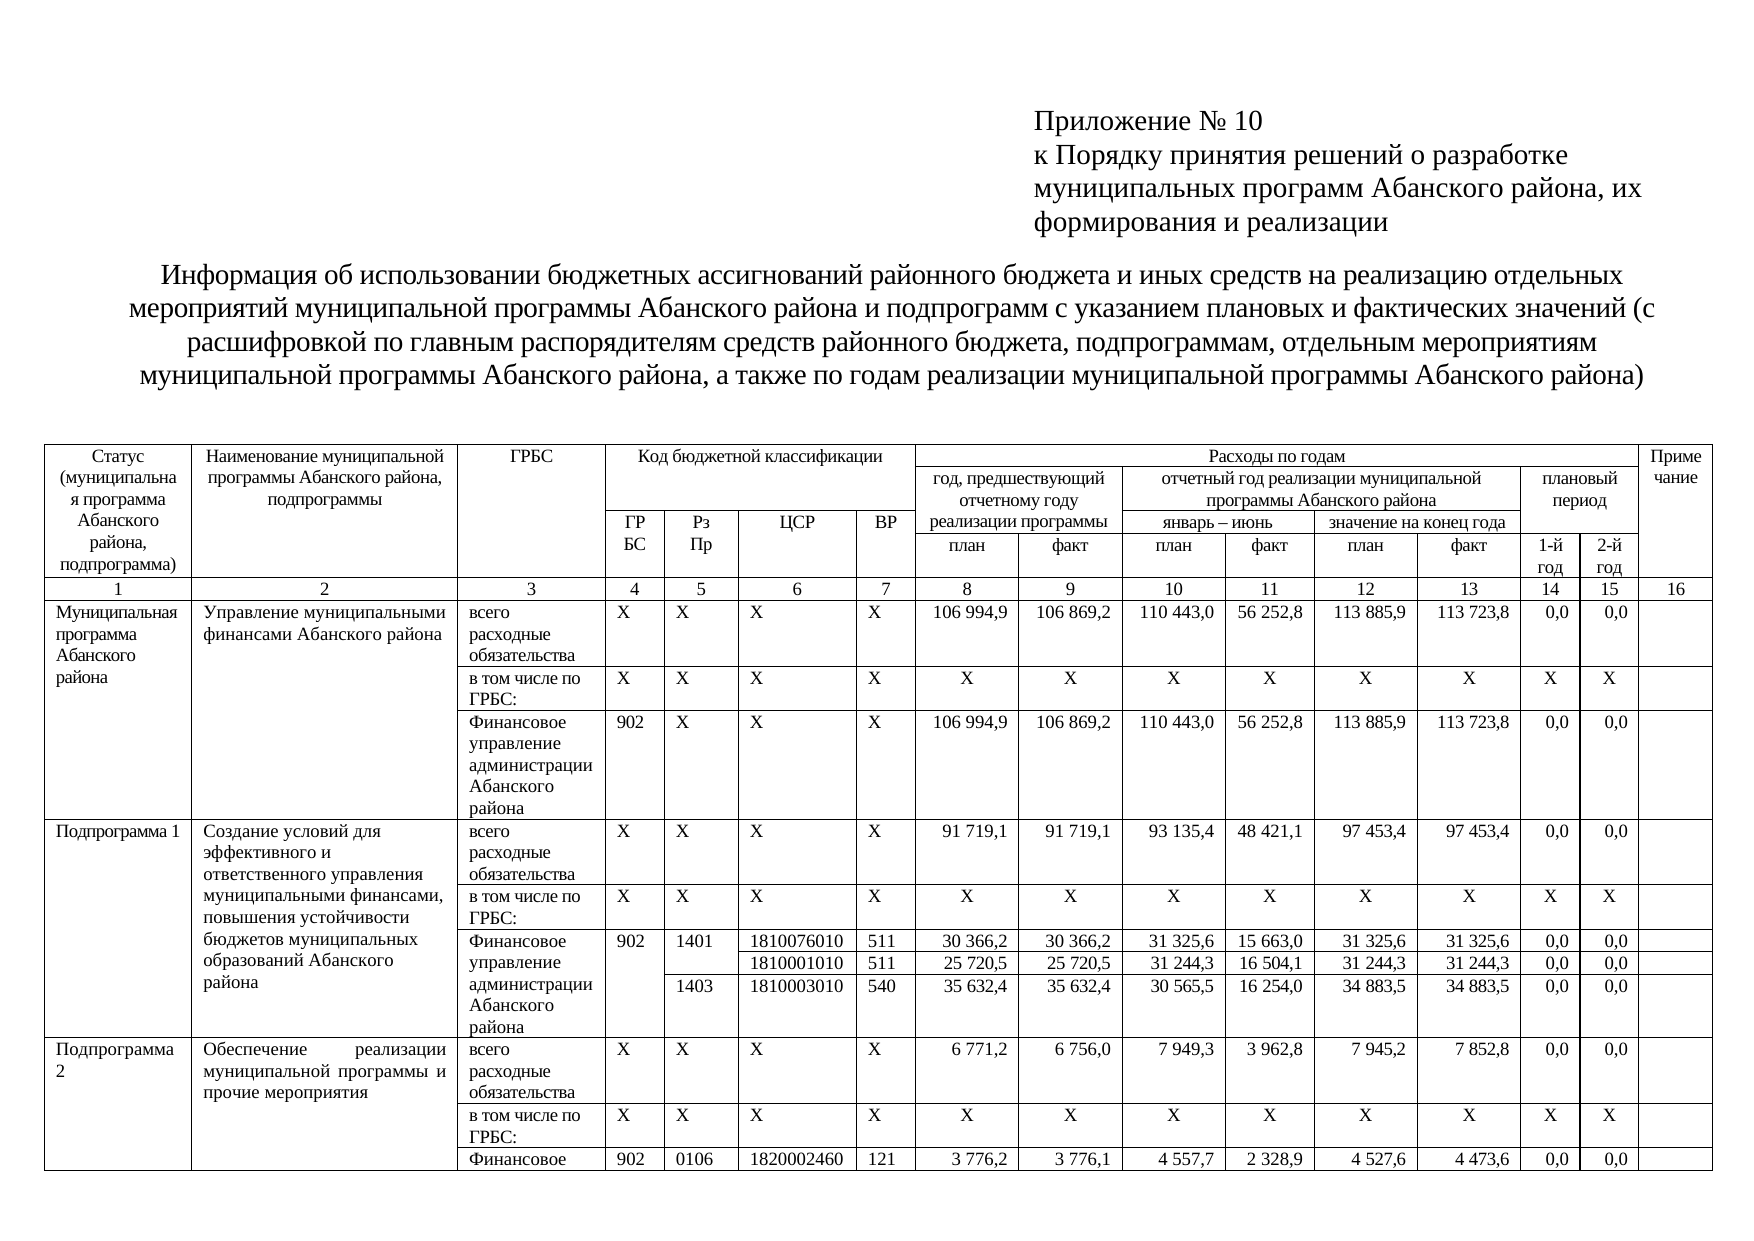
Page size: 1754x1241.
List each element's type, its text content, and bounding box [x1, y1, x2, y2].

table_cell Х [1226, 885, 1314, 928]
table_cell [1639, 1038, 1712, 1103]
text Информация об использовании бюджетных ассигнований районного бюджета и иных средств на реализацию отдельных мероприятий муниципальной программы Абанского района и подпрограмм с указанием плановых и фактических значений (с расшифровкой по главным распорядителям средств районного бюджета, подпрограммам, отдельным мероприятиям муниципальной программы Абанского района, а также по годам реализации муниципальной программы Абанского района) [118, 257, 1665, 391]
table_cell Х [1581, 667, 1638, 710]
table_cell 113 885,9 [1315, 711, 1417, 818]
table_cell Х [1315, 1104, 1417, 1147]
table_cell факт [1226, 534, 1314, 577]
table_cell 16 [1639, 578, 1712, 600]
table_cell Х [665, 820, 738, 884]
table_cell 1810003010 [739, 975, 856, 1037]
table_cell 6 756,0 [1019, 1038, 1122, 1103]
table_cell Х [606, 1104, 664, 1147]
table_cell Х [1581, 1104, 1638, 1147]
table_cell 2-й год [1581, 534, 1638, 577]
table_cell Х [1418, 667, 1520, 710]
table_cell 16 254,0 [1226, 975, 1314, 1037]
table_cell 1810001010 [739, 952, 856, 974]
table_cell Х [665, 1038, 738, 1103]
table_cell 4 527,6 [1315, 1148, 1417, 1170]
table_cell Х [739, 601, 856, 666]
table_cell 1401 [665, 930, 738, 974]
table_cell 30 366,2 [916, 930, 1018, 951]
table_cell Х [1315, 885, 1417, 928]
table_cell [1639, 667, 1712, 710]
table_cell Х [606, 1038, 664, 1103]
table_cell 35 632,4 [1019, 975, 1122, 1037]
table_cell 110 443,0 [1123, 601, 1225, 666]
table_cell Х [665, 885, 738, 928]
table_cell 3 962,8 [1226, 1038, 1314, 1103]
table_cell 34 883,5 [1418, 975, 1520, 1037]
table_cell 91 719,1 [916, 820, 1018, 884]
table_cell Подпрограмма 1 [45, 820, 191, 1037]
table_cell Х [739, 1104, 856, 1147]
table_cell 5 [665, 578, 738, 600]
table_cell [458, 1148, 605, 1170]
table_cell Х [739, 820, 856, 884]
table_cell [1639, 885, 1712, 928]
table_cell 0,0 [1581, 975, 1638, 1037]
table_cell 7 949,3 [1123, 1038, 1225, 1103]
table_cell 14 [1521, 578, 1579, 600]
table_cell 0,0 [1581, 711, 1638, 818]
table_cell 12 [1315, 578, 1417, 600]
table_cell в том числе по ГРБС: [458, 667, 605, 710]
table_cell Муниципальная программа Абанского района [45, 601, 191, 818]
table_cell Х [1019, 885, 1122, 928]
table_cell 0,0 [1521, 952, 1579, 974]
table_cell Рз Пр [665, 511, 738, 577]
table_cell в том числе по ГРБС: [458, 1104, 605, 1147]
table_cell 0,0 [1521, 1038, 1579, 1103]
table_cell 15 [1581, 578, 1638, 600]
table_cell Х [1019, 667, 1122, 710]
table_cell Х [665, 711, 738, 818]
table_cell 1810076010 [739, 930, 856, 951]
table_cell 6 [739, 578, 856, 600]
table_cell 0,0 [1581, 820, 1638, 884]
table_header Код бюджетной классификации [606, 445, 915, 510]
table_cell Х [606, 601, 664, 666]
table_header Статус (муниципальная программа Абанского района, подпрограмма) [45, 445, 191, 577]
table_cell 2 [192, 578, 457, 600]
table_cell [1639, 601, 1712, 666]
table_cell Х [739, 885, 856, 928]
table_cell 91 719,1 [1019, 820, 1122, 884]
table_cell Х [1418, 885, 1520, 928]
table_cell план [1123, 534, 1225, 577]
table_cell 511 [857, 930, 915, 951]
table_cell Х [1226, 1104, 1314, 1147]
table_header Примечание [1639, 445, 1712, 577]
table_cell Х [1418, 1104, 1520, 1147]
table_cell Х [916, 885, 1018, 928]
table_cell [1639, 1148, 1712, 1170]
table_cell Х [606, 820, 664, 884]
table_cell 0106 [665, 1148, 738, 1170]
table_cell 7 [857, 578, 915, 600]
table_cell Х [916, 667, 1018, 710]
table_cell в том числе по ГРБС: [458, 885, 605, 928]
table_cell 15 663,0 [1226, 930, 1314, 951]
table_cell 0,0 [1581, 952, 1638, 974]
table_cell Х [665, 601, 738, 666]
table_cell 9 [1019, 578, 1122, 600]
table_cell всего расходные обязательства [458, 1038, 605, 1103]
table_cell 25 720,5 [916, 952, 1018, 974]
table_cell всего расходные обязательства [458, 820, 605, 884]
table_cell ВР [857, 511, 915, 577]
table_cell 1820002460 [739, 1148, 856, 1170]
table_cell Х [739, 667, 856, 710]
table_cell 113 723,8 [1418, 601, 1520, 666]
table_cell [1639, 952, 1712, 974]
table_cell 93 135,4 [1123, 820, 1225, 884]
table_cell 8 [916, 578, 1018, 600]
table_cell ЦСР [739, 511, 856, 577]
table_cell 6 771,2 [916, 1038, 1018, 1103]
table_cell Х [665, 667, 738, 710]
table_cell Х [857, 885, 915, 928]
table_cell Х [857, 667, 915, 710]
table_cell Х [1315, 667, 1417, 710]
table_cell Подпрограмма 2 [45, 1038, 191, 1170]
table_cell 902 [606, 930, 664, 1037]
table_cell Х [1226, 667, 1314, 710]
table_cell Х [1521, 885, 1579, 928]
table_cell Х [1123, 667, 1225, 710]
table_cell значение на конец года [1315, 511, 1520, 533]
table_cell 1 [45, 578, 191, 600]
table_cell Х [739, 711, 856, 818]
table_cell Х [857, 711, 915, 818]
table_cell 2 328,9 [1226, 1148, 1314, 1170]
table_cell Х [1521, 1104, 1579, 1147]
table_cell 30 565,5 [1123, 975, 1225, 1037]
table_cell 30 366,2 [1019, 930, 1122, 951]
table_cell 10 [1123, 578, 1225, 600]
table_cell Создание условий для эффективного и ответственного управления муниципальными финансами, повышения устойчивости бюджетов муниципальных образований Абанского района [192, 820, 457, 1037]
table_cell плановый период [1521, 467, 1638, 533]
table_cell 511 [857, 952, 915, 974]
table_cell Х [606, 667, 664, 710]
table_cell 56 252,8 [1226, 601, 1314, 666]
table_cell Обеспечение реализации муниципальной программы и прочие мероприятия [192, 1038, 457, 1170]
table_cell Х [1123, 1104, 1225, 1147]
table_cell 540 [857, 975, 915, 1037]
table_cell 31 325,6 [1315, 930, 1417, 951]
table_cell Х [1123, 885, 1225, 928]
table_cell 4 473,6 [1418, 1148, 1520, 1170]
table_cell январь – июнь [1123, 511, 1314, 533]
table_cell 1403 [665, 975, 738, 1037]
table_cell Х [857, 1038, 915, 1103]
table_cell 113 885,9 [1315, 601, 1417, 666]
table_cell 1-й год [1521, 534, 1579, 577]
table_cell 13 [1418, 578, 1520, 600]
table_cell 110 443,0 [1123, 711, 1225, 818]
table_cell 11 [1226, 578, 1314, 600]
table_cell 902 [606, 711, 664, 818]
table_cell 4 557,7 [1123, 1148, 1225, 1170]
table_cell 97 453,4 [1315, 820, 1417, 884]
table_cell всего расходные обязательства [458, 601, 605, 666]
table_cell 106 994,9 [916, 711, 1018, 818]
table_cell 0,0 [1581, 601, 1638, 666]
table_cell Финансовое управление администрации Абанского района [458, 711, 605, 818]
table_cell план [1315, 534, 1417, 577]
table_cell отчетный год реализации муниципальной программы Абанского района [1123, 467, 1520, 510]
text Приложение № 10 [1034, 103, 1665, 137]
table_cell [1639, 820, 1712, 884]
table_cell 31 244,3 [1418, 952, 1520, 974]
table_cell Управление муниципальными финансами Абанского района [192, 601, 457, 818]
table_header Наименование муниципальной программы Абанского района, подпрограммы [192, 445, 457, 577]
table_header ГРБС [458, 445, 605, 577]
table_cell 34 883,5 [1315, 975, 1417, 1037]
table_cell 16 504,1 [1226, 952, 1314, 974]
table_cell факт [1418, 534, 1520, 577]
table_cell 121 [857, 1148, 915, 1170]
table_cell Х [857, 601, 915, 666]
table_cell Финансовое управление администрации Абанского района [458, 930, 605, 1037]
table_cell 106 869,2 [1019, 601, 1122, 666]
table_cell Х [1521, 667, 1579, 710]
table_cell 0,0 [1521, 975, 1579, 1037]
table_cell 902 [606, 1148, 664, 1170]
table_cell 0,0 [1521, 711, 1579, 818]
table_cell 7 852,8 [1418, 1038, 1520, 1103]
table_cell Х [665, 1104, 738, 1147]
table_cell факт [1019, 534, 1122, 577]
table_cell [1639, 1104, 1712, 1147]
table_cell Х [1019, 1104, 1122, 1147]
table_cell план [916, 534, 1018, 577]
table_cell 35 632,4 [916, 975, 1018, 1037]
table_cell 0,0 [1521, 930, 1579, 951]
table_cell 7 945,2 [1315, 1038, 1417, 1103]
table_cell 3 776,1 [1019, 1148, 1122, 1170]
text к Порядку принятия решений о разработке муниципальных программ Абанского района, их формирования и реализации [1034, 137, 1665, 238]
table_cell 48 421,1 [1226, 820, 1314, 884]
table_cell [1639, 711, 1712, 818]
table_cell 0,0 [1521, 820, 1579, 884]
table_cell 3 776,2 [916, 1148, 1018, 1170]
table_cell Х [916, 1104, 1018, 1147]
table_cell 0,0 [1521, 601, 1579, 666]
table_cell [1639, 975, 1712, 1037]
table_cell 0,0 [1521, 1148, 1579, 1170]
table_cell 31 244,3 [1315, 952, 1417, 974]
table_cell [1639, 930, 1712, 951]
table_cell Х [857, 820, 915, 884]
table_cell 0,0 [1581, 930, 1638, 951]
table_cell ГР БС [606, 511, 664, 577]
table_cell 56 252,8 [1226, 711, 1314, 818]
table_cell 31 244,3 [1123, 952, 1225, 974]
table_cell год, предшествующий отчетному году реализации программы [916, 467, 1122, 533]
table_cell 106 994,9 [916, 601, 1018, 666]
table_cell 0,0 [1581, 1038, 1638, 1103]
table_cell 113 723,8 [1418, 711, 1520, 818]
table_header Расходы по годам [916, 445, 1638, 466]
table_cell Х [1581, 885, 1638, 928]
table_cell 0,0 [1581, 1148, 1638, 1170]
table_cell Х [606, 885, 664, 928]
table_cell 31 325,6 [1418, 930, 1520, 951]
table_cell 97 453,4 [1418, 820, 1520, 884]
table_cell Х [857, 1104, 915, 1147]
table_cell 31 325,6 [1123, 930, 1225, 951]
table_cell 25 720,5 [1019, 952, 1122, 974]
table_cell Х [739, 1038, 856, 1103]
table_cell 106 869,2 [1019, 711, 1122, 818]
table_cell 4 [606, 578, 664, 600]
table_cell 3 [458, 578, 605, 600]
